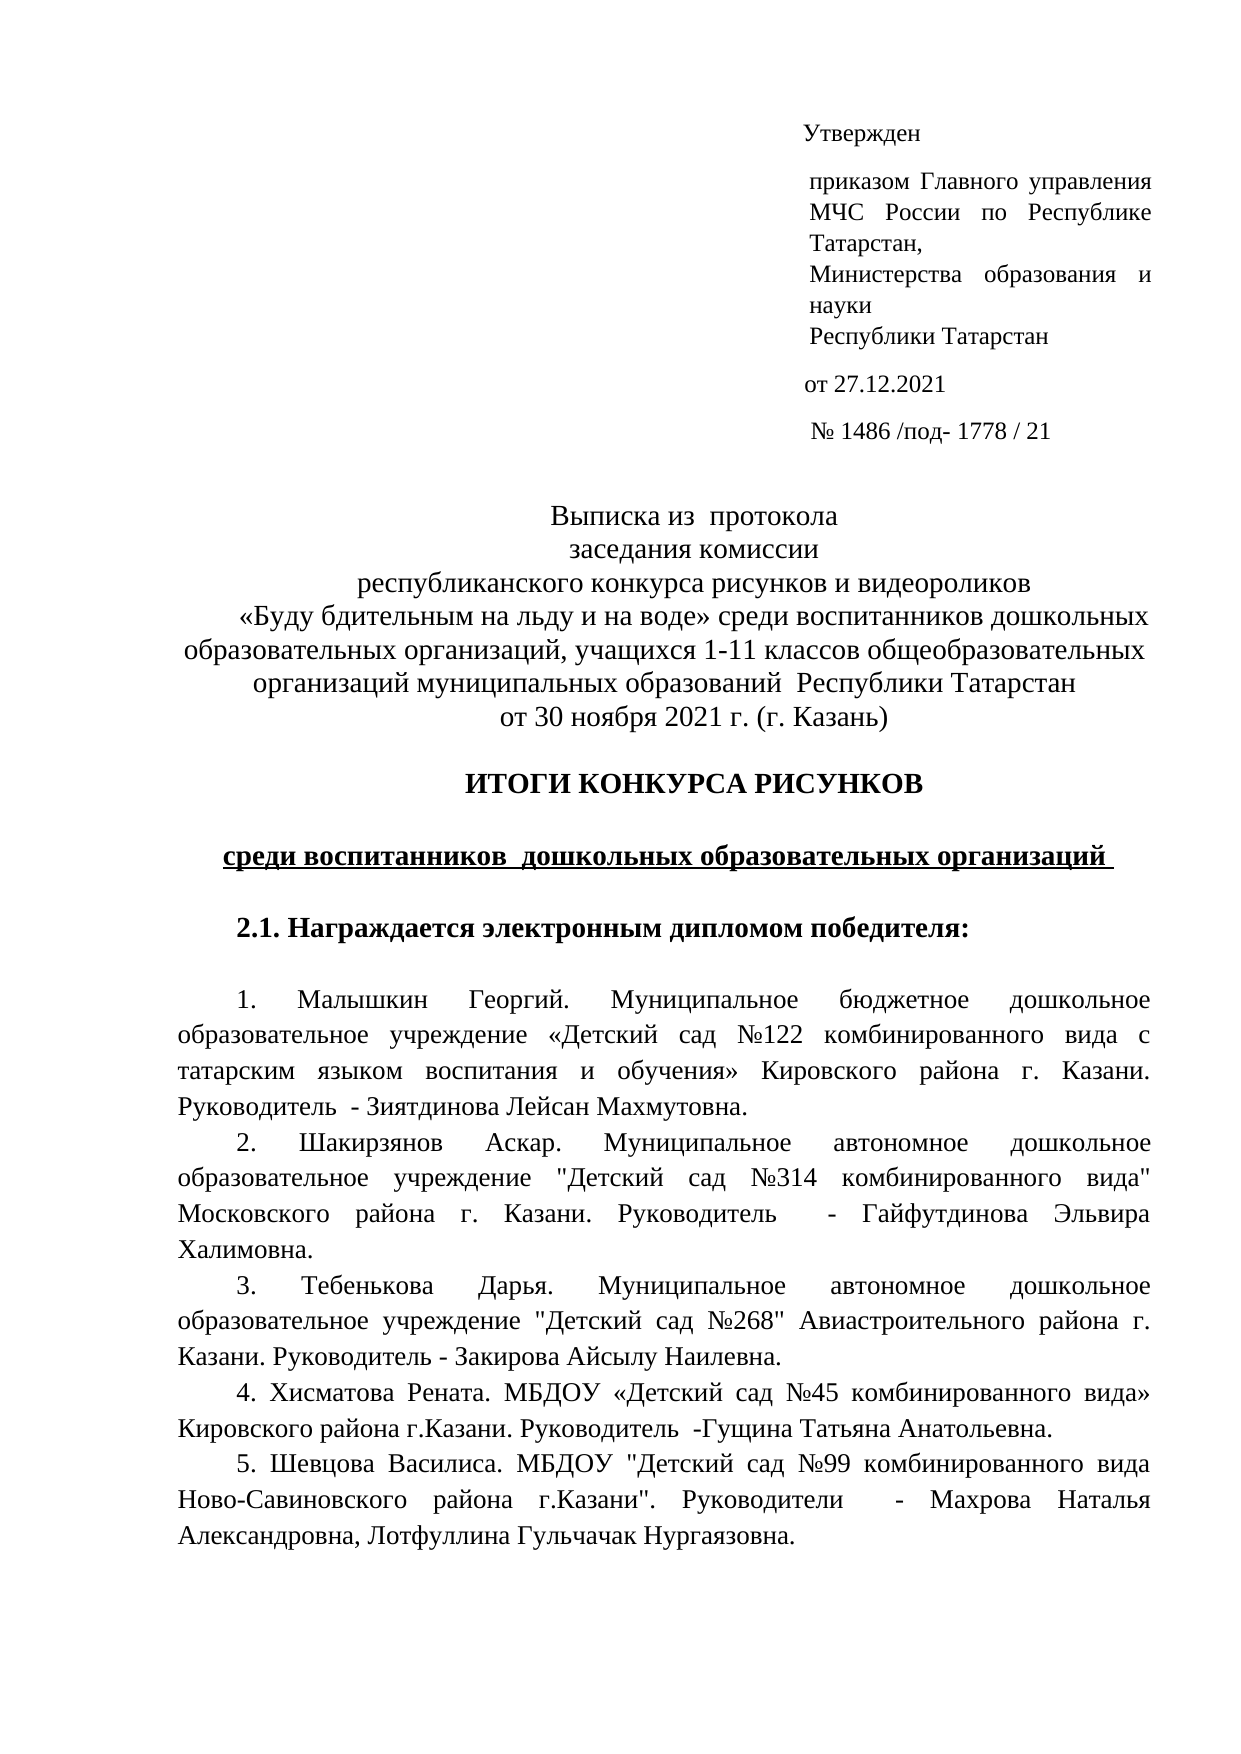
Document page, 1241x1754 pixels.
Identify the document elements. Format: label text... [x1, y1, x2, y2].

text приказом Главного управления МЧС России по Республике Татарстан, Министерства образования и науки Республики Татарстан [809, 166, 1152, 350]
text ИТОГИ КОНКУРСА РИСУНКОВ [177, 766, 1152, 799]
text 5. Шевцова Василиса. МБДОУ "Детский сад №99 комбинированного вида Ново-Савиновского района г.Казани". Руководители - Махрова Наталья Александровна, Лотфуллина Гульчачак Нургаязовна. [177, 1447, 1152, 1550]
text «Буду бдительным на льду и на воде» среди воспитанников дошкольных образовательных организаций, учащихся 1-11 классов общеобразовательных организаций муниципальных образований Республики Татарстан [177, 598, 1152, 699]
text 4. Хисматова Рената. МБДОУ «Детский сад №45 комбинированного вида» Кировского района г.Казани. Руководитель -Гущина Татьяна Анатольевна. [177, 1376, 1152, 1443]
text республиканского конкурса рисунков и видеороликов [177, 565, 1152, 598]
text 3. Тебенькова Дарья. Муниципальное автономное дошкольное образовательное учреждение "Детский сад №268" Авиастроительного района г. Казани. Руководитель - Закирова Айсылу Наилевна. [177, 1269, 1152, 1371]
text 1. Малышкин Георгий. Муниципальное бюджетное дошкольное образовательное учреждение «Детский сад №122 комбинированного вида с татарским языком воспитания и обучения» Кировского района г. Казани. Руководитель - Зиятдинова Лейсан Махмутовна. [177, 983, 1152, 1121]
text от 27.12.2021 [573, 369, 1152, 397]
text 2. Шакирзянов Аскар. Муниципальное автономное дошкольное образовательное учреждение "Детский сад №314 комбинированного вида" Московского района г. Казани. Руководитель - Гайфутдинова Эльвира Халимовна. [177, 1126, 1152, 1264]
text заседания комиссии [177, 531, 1152, 565]
text Выписка из протокола [177, 498, 1152, 531]
text среди воспитанников дошкольных образовательных организаций [177, 838, 1152, 872]
text Утвержден [177, 118, 1152, 147]
text от 30 ноября 2021 г. (г. Казань) [177, 699, 1152, 732]
text 2.1. Награждается электронным дипломом победителя: [177, 911, 1152, 944]
text № 1486 /под- 1778 / 21 [573, 416, 1152, 445]
